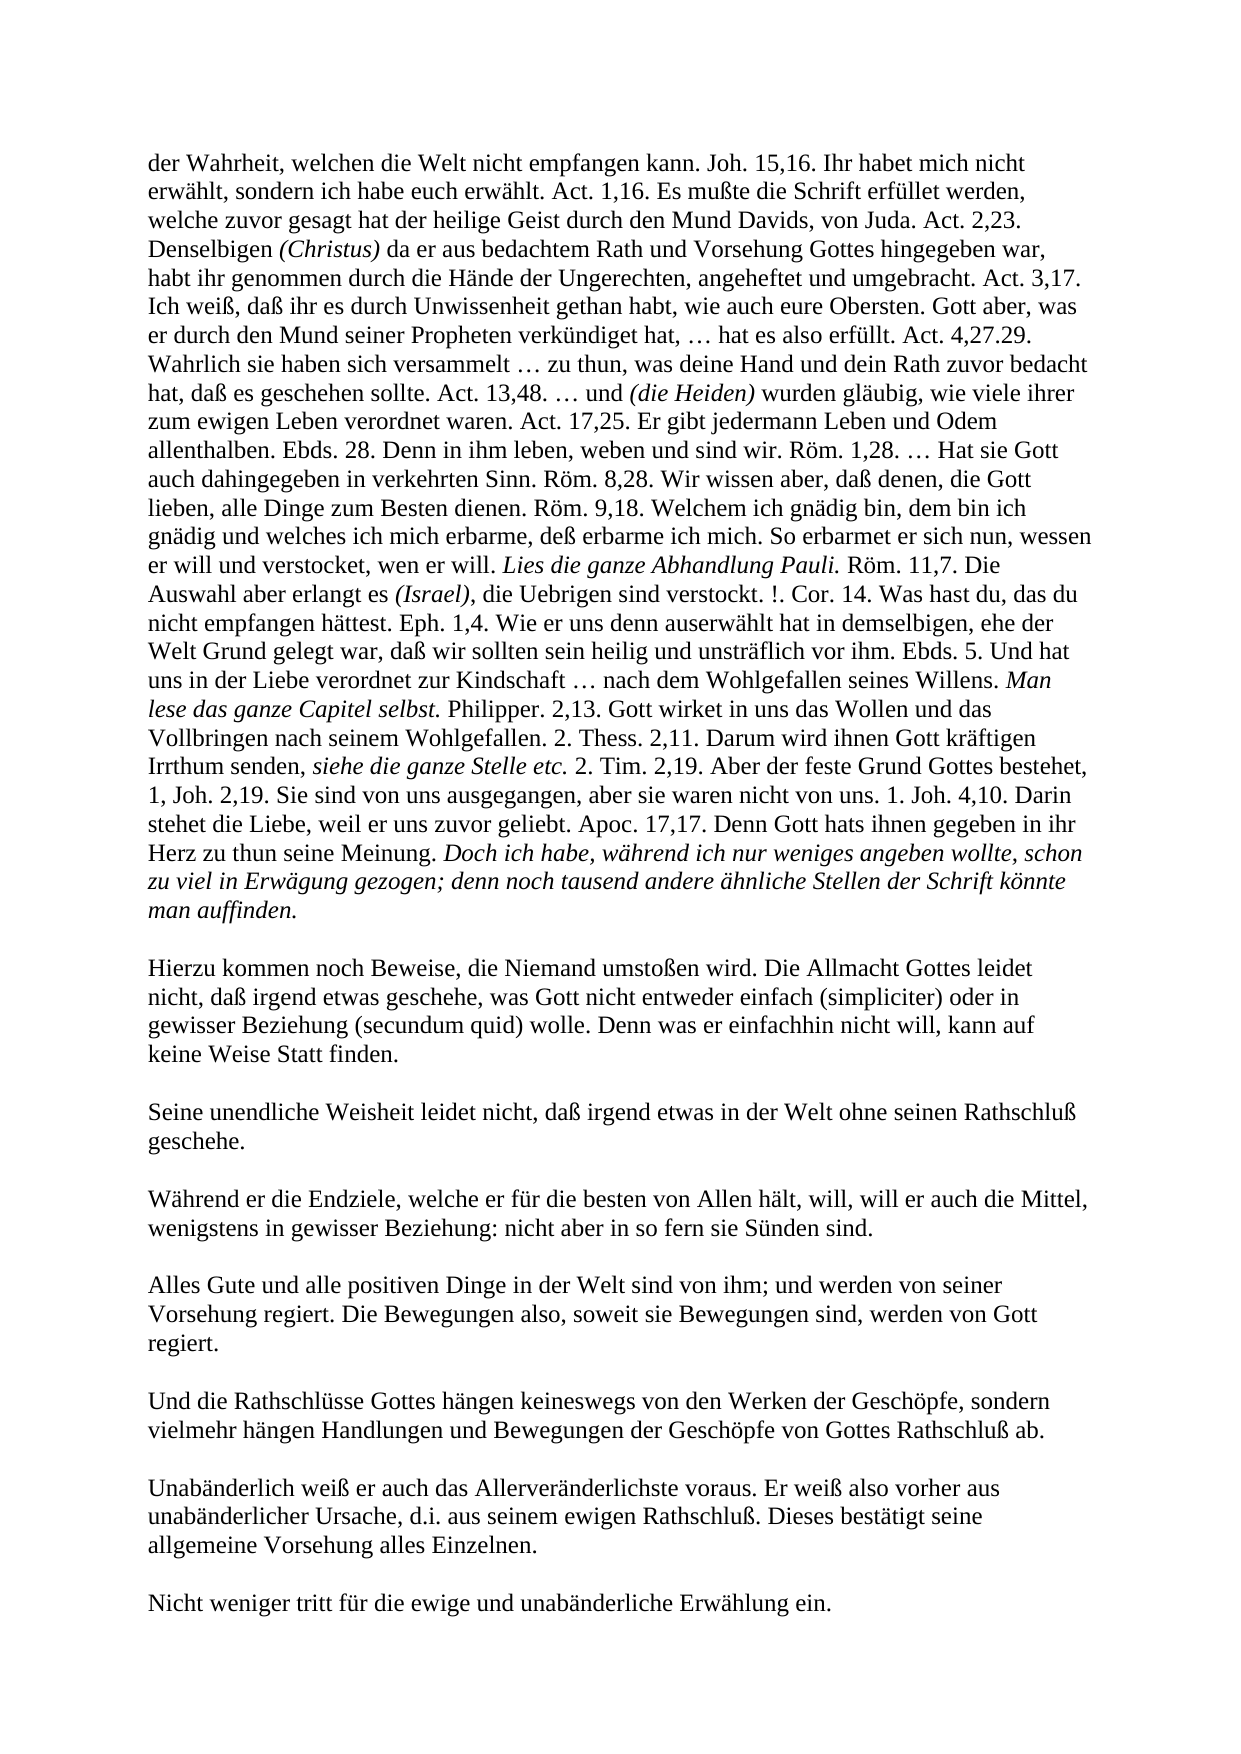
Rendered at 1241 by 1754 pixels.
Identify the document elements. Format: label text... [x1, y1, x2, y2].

text Unabänderlich weiß er auch das Allerveränderlichste voraus. Er weiß also vorher aus unabänderlicher Ursache, d.i. aus seinem ewigen Rathschluß. Dieses bestätigt seine allgemeine Vorsehung alles Einzelnen. [148, 1473, 1093, 1559]
text Während er die Endziele, welche er für die besten von Allen hält, will, will er auch die Mittel, wenigstens in gewisser Beziehung: nicht aber in so fern sie Sünden sind. [148, 1184, 1093, 1241]
text Seine unendliche Weisheit leidet nicht, daß irgend etwas in der Welt ohne seinen Rathschluß geschehe. [148, 1097, 1093, 1155]
text Hierzu kommen noch Beweise, die Niemand umstoßen wird. Die Allmacht Gottes leidet nicht, daß irgend etwas geschehe, was Gott nicht entweder einfach (simpliciter) oder in gewisser Beziehung (secundum quid) wolle. Denn was er einfachhin nicht will, kann auf keine Weise Statt finden. [148, 953, 1093, 1068]
text Und die Rathschlüsse Gottes hängen keineswegs von den Werken der Geschöpfe, sondern vielmehr hängen Handlungen und Bewegungen der Geschöpfe von Gottes Rathschluß ab. [148, 1386, 1093, 1443]
text Alles Gute und alle positiven Dinge in der Welt sind von ihm; und werden von seiner Vorsehung regiert. Die Bewegungen also, soweit sie Bewegungen sind, werden von Gott regiert. [148, 1271, 1093, 1357]
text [148, 148, 1093, 924]
text Nicht weniger tritt für die ewige und unabänderliche Erwählung ein. [148, 1588, 1093, 1617]
